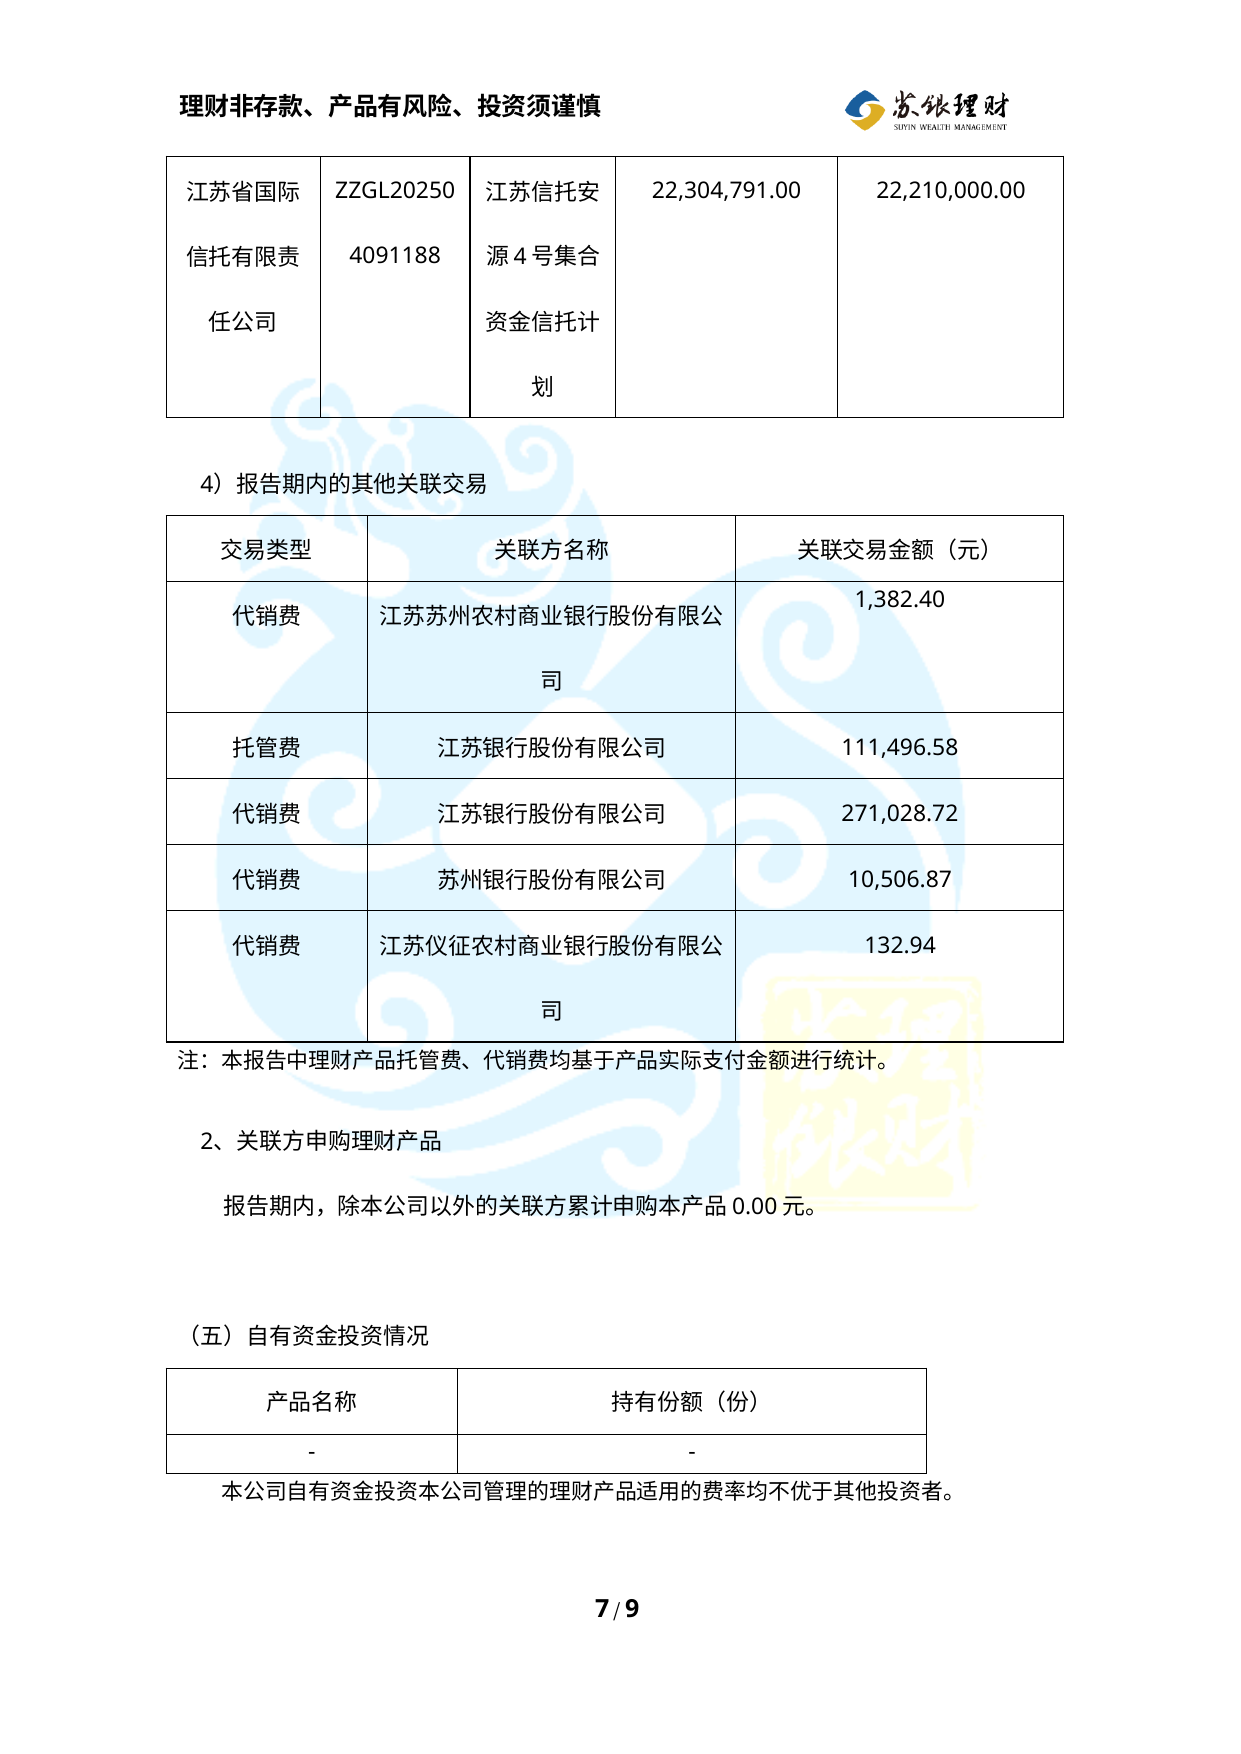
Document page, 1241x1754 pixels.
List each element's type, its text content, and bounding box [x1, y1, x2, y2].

table_cell 江苏信托安源4号集合资金信托计划 [471, 157, 615, 417]
table_cell 江苏苏州农村商业银行股份有限公司 [368, 582, 735, 712]
table_header 产品名称 [167, 1369, 457, 1433]
table_cell ZZGL202504091188 [321, 157, 469, 417]
table_header 关联方名称 [368, 516, 735, 581]
table_cell 10,506.87 [736, 845, 1063, 910]
picture [820, 72, 1039, 143]
table_cell 苏州银行股份有限公司 [368, 845, 735, 910]
table_cell 江苏省国际信托有限责任公司 [167, 157, 320, 417]
table_cell 代销费 [167, 845, 367, 910]
text （五）自有资金投资情况 [177, 1302, 1053, 1367]
table_cell 271,028.72 [736, 779, 1063, 844]
table_cell 1,382.40 [736, 582, 1063, 712]
table_cell 托管费 [167, 713, 367, 778]
table_header 交易类型 [167, 516, 367, 581]
table_cell 代销费 [167, 582, 367, 712]
table_cell 132.94 [736, 911, 1063, 1041]
table_cell 22,210,000.00 [838, 157, 1063, 417]
table_cell 江苏银行股份有限公司 [368, 713, 735, 778]
table_cell 22,304,791.00 [616, 157, 837, 417]
table_cell 江苏银行股份有限公司 [368, 779, 735, 844]
table_header 关联交易金额（元） [736, 516, 1063, 581]
table_cell - [167, 1435, 457, 1473]
table_cell 江苏仪征农村商业银行股份有限公司 [368, 911, 735, 1041]
table_cell - [458, 1435, 926, 1473]
table_cell 代销费 [167, 911, 367, 1041]
text 2、关联方申购理财产品 [177, 1107, 1053, 1172]
text 报告期内，除本公司以外的关联方累计申购本产品0.00元。 [177, 1172, 1053, 1237]
text 注：本报告中理财产品托管费、代销费均基于产品实际支付金额进行统计。 [177, 1043, 1053, 1075]
text 本公司自有资金投资本公司管理的理财产品适用的费率均不优于其他投资者。 [177, 1474, 1053, 1506]
table_header 持有份额（份） [458, 1369, 926, 1433]
table_cell 代销费 [167, 779, 367, 844]
list 报告期内的其他关联交易 [177, 450, 1053, 515]
table_cell 111,496.58 [736, 713, 1063, 778]
